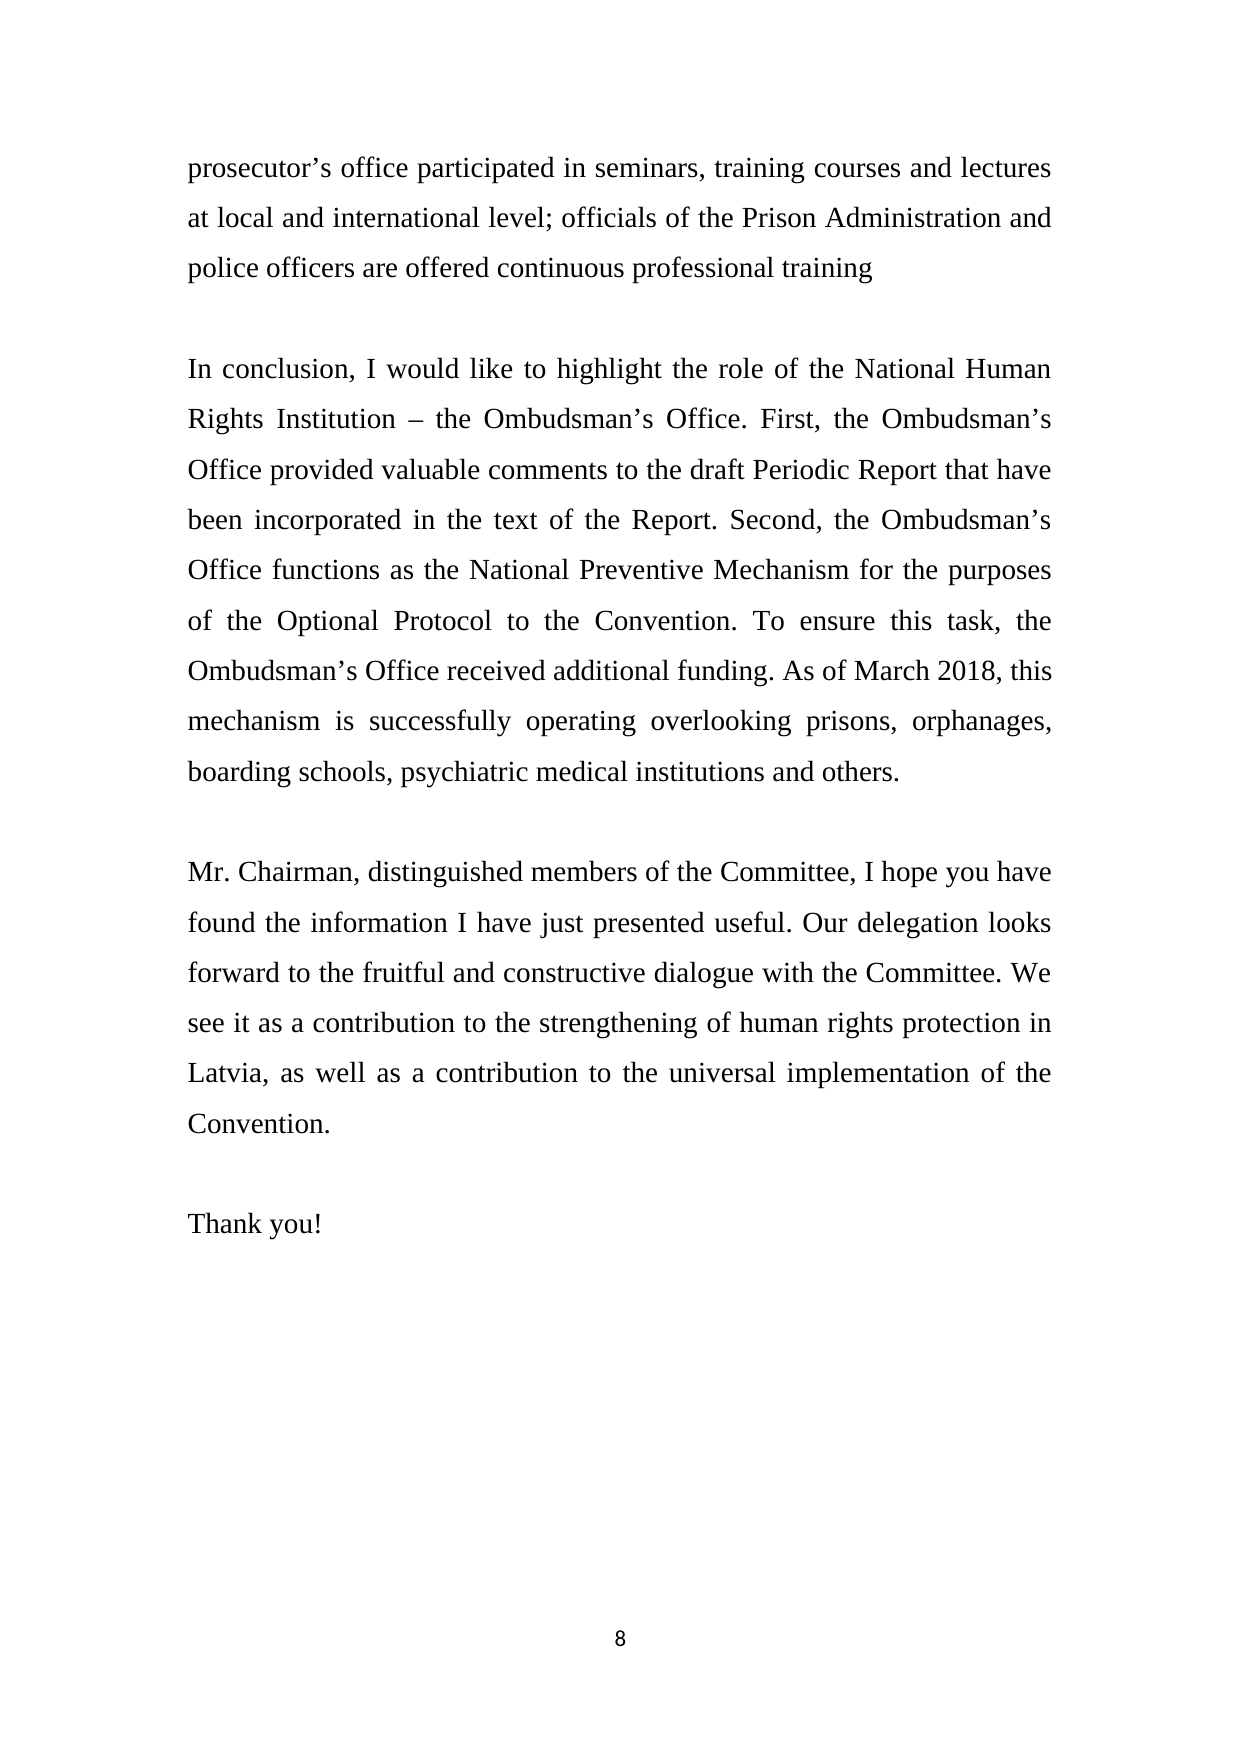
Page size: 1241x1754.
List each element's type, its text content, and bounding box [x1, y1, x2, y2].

text In conclusion, I would like to highlight the role of the National Human Rights Institution – the Ombudsman’s Office. First, the Ombudsman’s Office provided valuable comments to the draft Periodic Report that have been incorporated in the text of the Report. Second, the Ombudsman’s Office functions as the National Preventive Mechanism for the purposes of the Optional Protocol to the Convention. To ensure this task, the Ombudsman’s Office received additional funding. As of March 2018, this mechanism is successfully operating overlooking prisons, orphanages, boarding schools, psychiatric medical institutions and others. [187, 351, 1053, 787]
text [187, 150, 1053, 284]
text Thank you! [187, 1207, 1053, 1240]
text Mr. Chairman, distinguished members of the Committee, I hope you have found the information I have just presented useful. Our delegation looks forward to the fruitful and constructive dialogue with the Committee. We see it as a contribution to the strengthening of human rights protection in Latvia, as well as a contribution to the universal implementation of the Convention. [187, 854, 1053, 1139]
